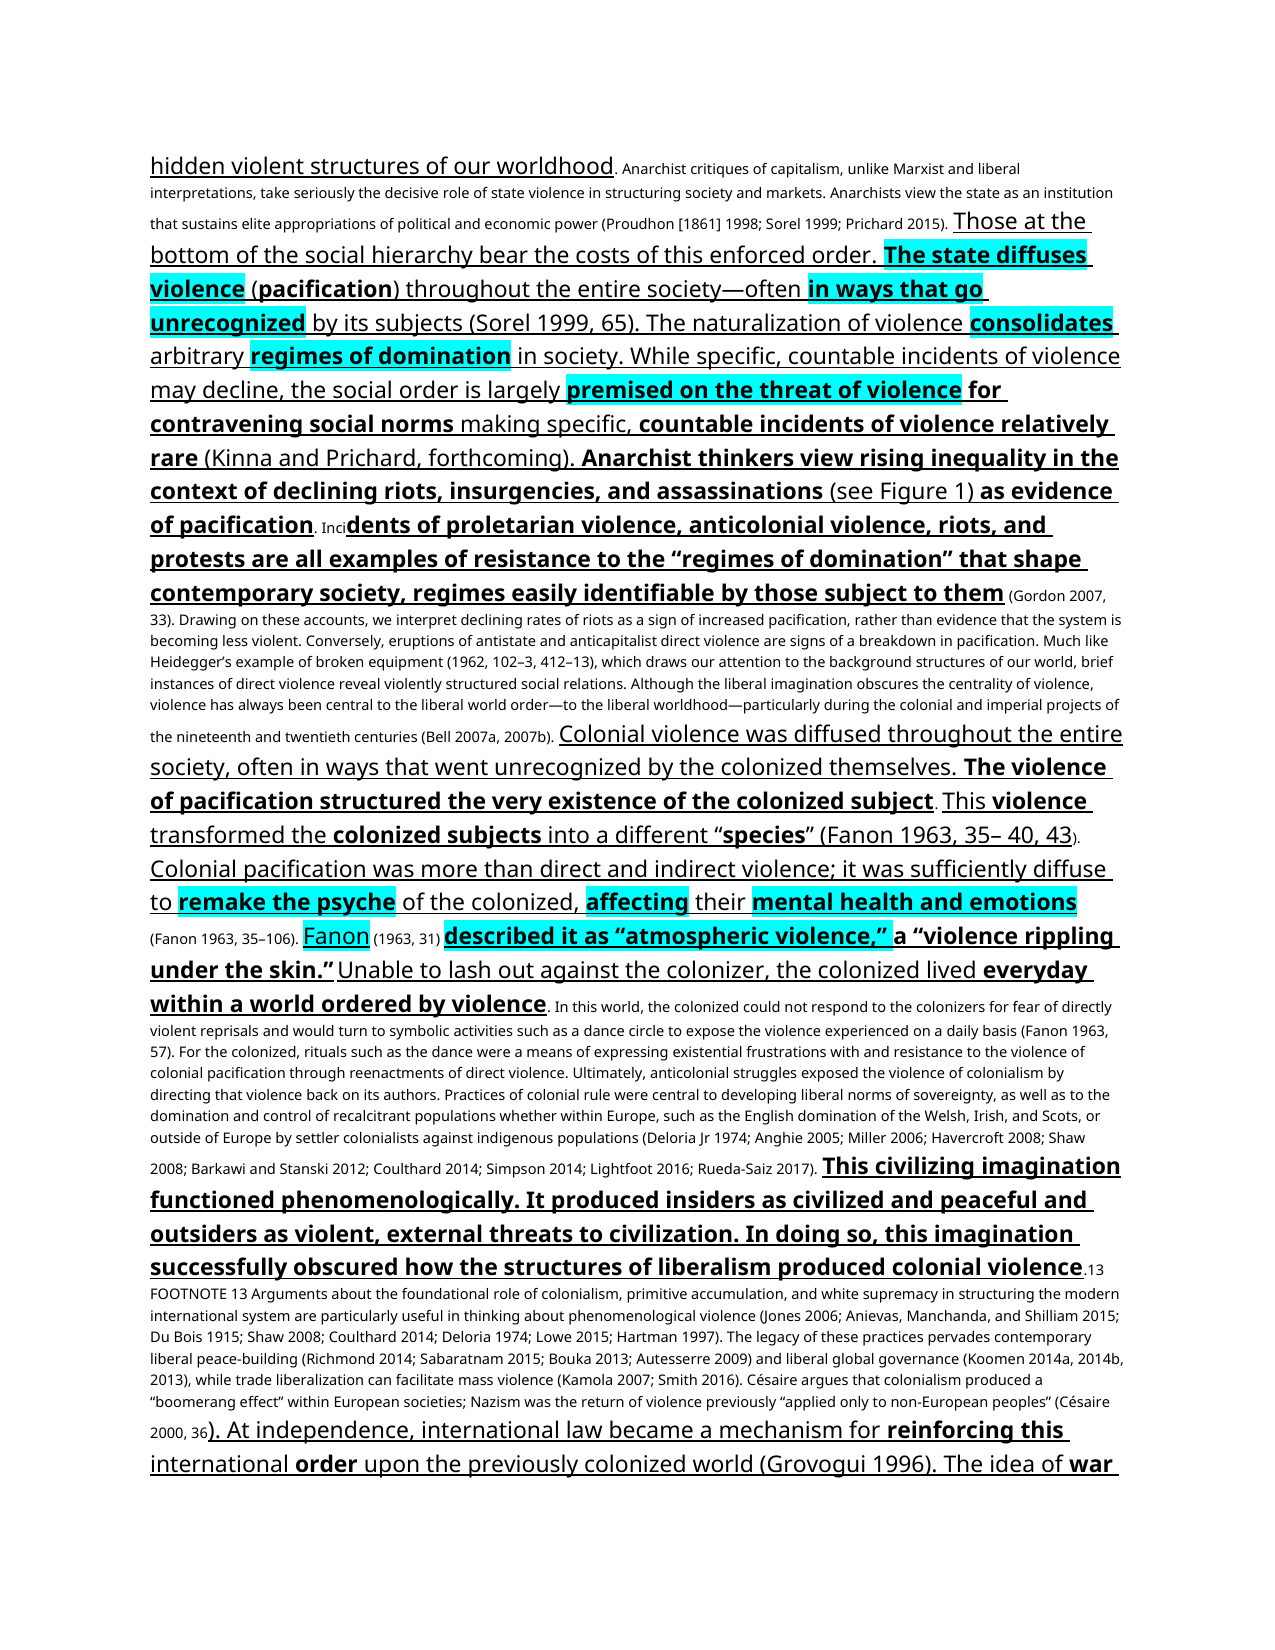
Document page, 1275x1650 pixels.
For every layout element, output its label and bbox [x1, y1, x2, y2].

text [150, 150, 1125, 1479]
